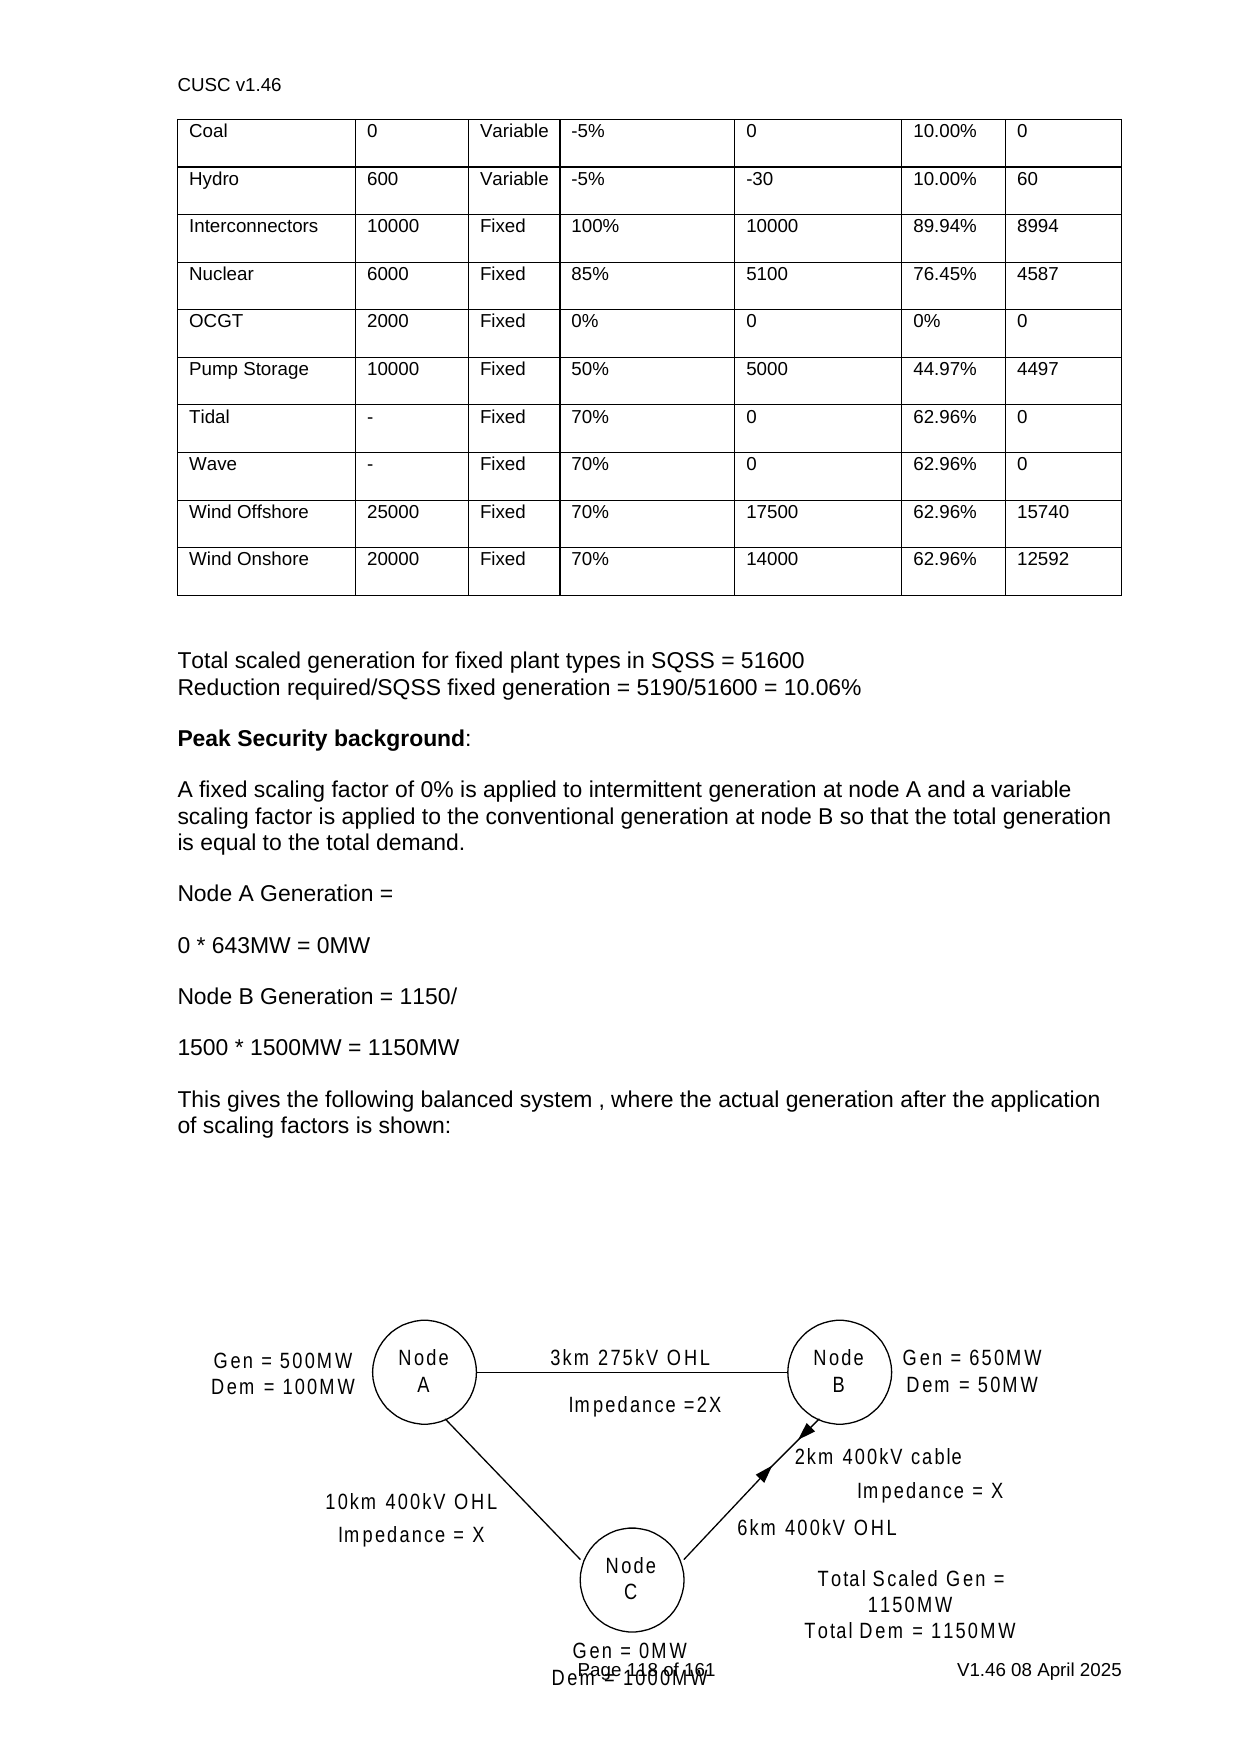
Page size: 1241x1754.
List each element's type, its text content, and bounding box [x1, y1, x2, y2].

table_cell 10000 [735, 215, 901, 262]
table_cell 10.00% [902, 168, 1005, 214]
table_cell 0 [1006, 310, 1121, 357]
table_cell 0 [1006, 405, 1121, 452]
table_cell Wind Onshore [178, 548, 355, 595]
text 0 * 643MW = 0MW [177, 932, 1121, 958]
text Node B Generation = 1150/ [177, 983, 1121, 1009]
text Total scaled generation for fixed plant types in SQSS = 51600 Reduction required/SQSS fixed generation = 5190/51600 = 10.06% [177, 647, 1121, 700]
table_cell Fixed [469, 548, 559, 595]
table_cell - [356, 453, 468, 499]
text A fixed scaling factor of 0% is applied to intermittent generation at node A and a variable scaling factor is applied to the conventional generation at node B so that the total generation is equal to the total demand. [177, 776, 1121, 855]
table_cell 20000 [356, 548, 468, 595]
table_cell Interconnectors [178, 215, 355, 262]
text This gives the following balanced system , where the actual generation after the application of scaling factors is shown: [177, 1086, 1121, 1138]
table_cell 2000 [356, 310, 468, 357]
table_cell Fixed [469, 501, 559, 547]
table_cell 5100 [735, 263, 901, 309]
table_cell -30 [735, 168, 901, 214]
table_cell Fixed [469, 358, 559, 404]
table_cell 76.45% [902, 263, 1005, 309]
table_cell 14000 [735, 548, 901, 595]
table_cell 70% [561, 405, 734, 452]
table_cell Wave [178, 453, 355, 499]
table_cell Fixed [469, 215, 559, 262]
table_cell 25000 [356, 501, 468, 547]
table_cell 62.96% [902, 501, 1005, 547]
table_cell 0% [902, 310, 1005, 357]
table_cell Wind Offshore [178, 501, 355, 547]
table_cell 89.94% [902, 215, 1005, 262]
text Peak Security background: [177, 725, 1121, 751]
table_cell Nuclear [178, 263, 355, 309]
table_cell 0 [735, 405, 901, 452]
table_cell Variable [469, 120, 559, 166]
table_cell 50% [561, 358, 734, 404]
table_cell 60 [1006, 168, 1121, 214]
table_cell 0 [735, 453, 901, 499]
table_cell Tidal [178, 405, 355, 452]
text Node A Generation = [177, 880, 1121, 907]
table_cell -5% [561, 120, 734, 166]
table_cell 8994 [1006, 215, 1121, 262]
table_cell OCGT [178, 310, 355, 357]
table_cell Fixed [469, 405, 559, 452]
table_cell Fixed [469, 263, 559, 309]
table_cell 70% [561, 453, 734, 499]
table_cell 0 [735, 310, 901, 357]
table_cell Fixed [469, 453, 559, 499]
table_cell Pump Storage [178, 358, 355, 404]
table_cell 70% [561, 548, 734, 595]
table_cell 100% [561, 215, 734, 262]
table_cell 10000 [356, 358, 468, 404]
text 1500 * 1500MW = 1150MW [177, 1034, 1121, 1061]
table_cell 5000 [735, 358, 901, 404]
table_cell 4497 [1006, 358, 1121, 404]
table_cell Fixed [469, 310, 559, 357]
table_cell 85% [561, 263, 734, 309]
table_cell 600 [356, 168, 468, 214]
table_cell 0 [356, 120, 468, 166]
table_cell 10000 [356, 215, 468, 262]
table_cell 4587 [1006, 263, 1121, 309]
table_cell 44.97% [902, 358, 1005, 404]
table_cell 6000 [356, 263, 468, 309]
table_cell 17500 [735, 501, 901, 547]
table_cell 70% [561, 501, 734, 547]
table_cell 62.96% [902, 548, 1005, 595]
table_cell Coal [178, 120, 355, 166]
table_cell 12592 [1006, 548, 1121, 595]
table_cell 0 [1006, 453, 1121, 499]
table_cell -5% [561, 168, 734, 214]
table_cell 0 [735, 120, 901, 166]
table_cell Variable [469, 168, 559, 214]
table_cell 62.96% [902, 453, 1005, 499]
table_cell 15740 [1006, 501, 1121, 547]
table_cell 0% [561, 310, 734, 357]
table_cell 10.00% [902, 120, 1005, 166]
table_cell Hydro [178, 168, 355, 214]
table_cell 0 [1006, 120, 1121, 166]
table_cell 62.96% [902, 405, 1005, 452]
table_cell - [356, 405, 468, 452]
